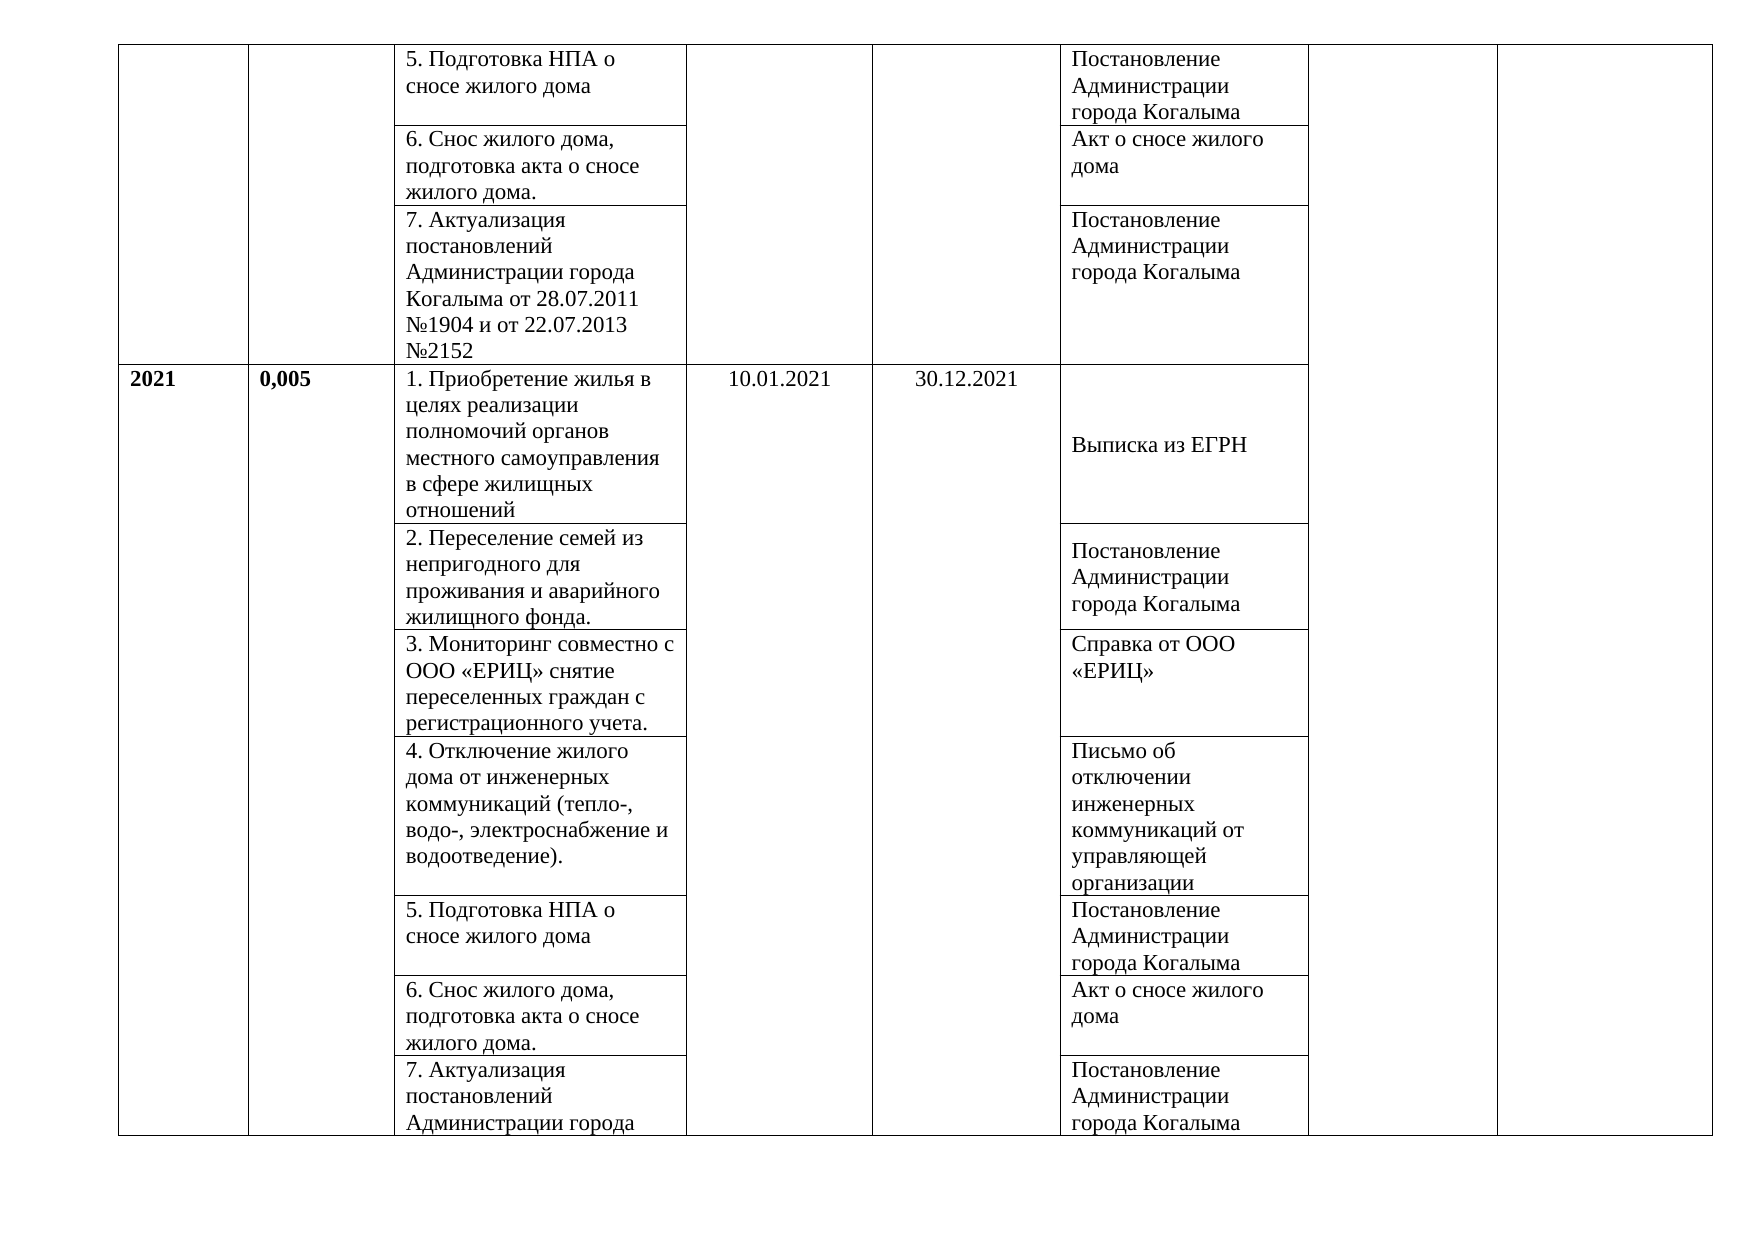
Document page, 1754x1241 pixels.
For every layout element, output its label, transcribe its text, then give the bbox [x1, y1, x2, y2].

table_cell 7. Актуализация постановлений Администрации города Когалыма от 28.07.2011 №1904 и от 22.07.2013 №2152 [395, 206, 686, 364]
table_cell Постановление Администрации города Когалыма [1061, 524, 1308, 629]
table_cell Акт о сносе жилого дома [1061, 126, 1308, 204]
table_cell 1. Приобретение жилья в целях реализации полномочий органов местного самоуправления в сфере жилищных отношений [395, 365, 686, 523]
table_cell 4. Отключение жилого дома от инженерных коммуникаций (тепло-, водо-, электроснабжение и водоотведение). [395, 737, 686, 895]
table_cell Выписка из ЕГРН [1061, 365, 1308, 523]
table_cell Письмо об отключении инженерных коммуникаций от управляющей организации [1061, 737, 1308, 895]
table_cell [1061, 1056, 1308, 1135]
table_cell Постановление Администрации города Когалыма [1061, 896, 1308, 975]
table_cell Справка от ООО «ЕРИЦ» [1061, 630, 1308, 736]
table_cell 6. Снос жилого дома, подготовка акта о сносе жилого дома. [395, 976, 686, 1055]
table_cell 5. Подготовка НПА о сносе жилого дома [395, 896, 686, 975]
table_cell 2. Переселение семей из непригодного для проживания и аварийного жилищного фонда. [395, 524, 686, 629]
table_cell 3. Мониторинг совместно с ООО «ЕРИЦ» снятие переселенных граждан с регистрационного учета. [395, 630, 686, 736]
table_cell 30.12.2021 [873, 365, 1060, 1135]
table_cell 0,005 [249, 365, 394, 1135]
table_cell Постановление Администрации города Когалыма [1061, 45, 1308, 124]
table_cell 6. Снос жилого дома, подготовка акта о сносе жилого дома. [395, 126, 686, 204]
table_cell 10.01.2021 [687, 365, 872, 1135]
table_cell 2021 [119, 365, 248, 1135]
table_cell 5. Подготовка НПА о сносе жилого дома [395, 45, 686, 124]
table_cell Постановление Администрации города Когалыма [1061, 206, 1308, 364]
table_cell Акт о сносе жилого дома [1061, 976, 1308, 1055]
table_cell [395, 1056, 686, 1135]
